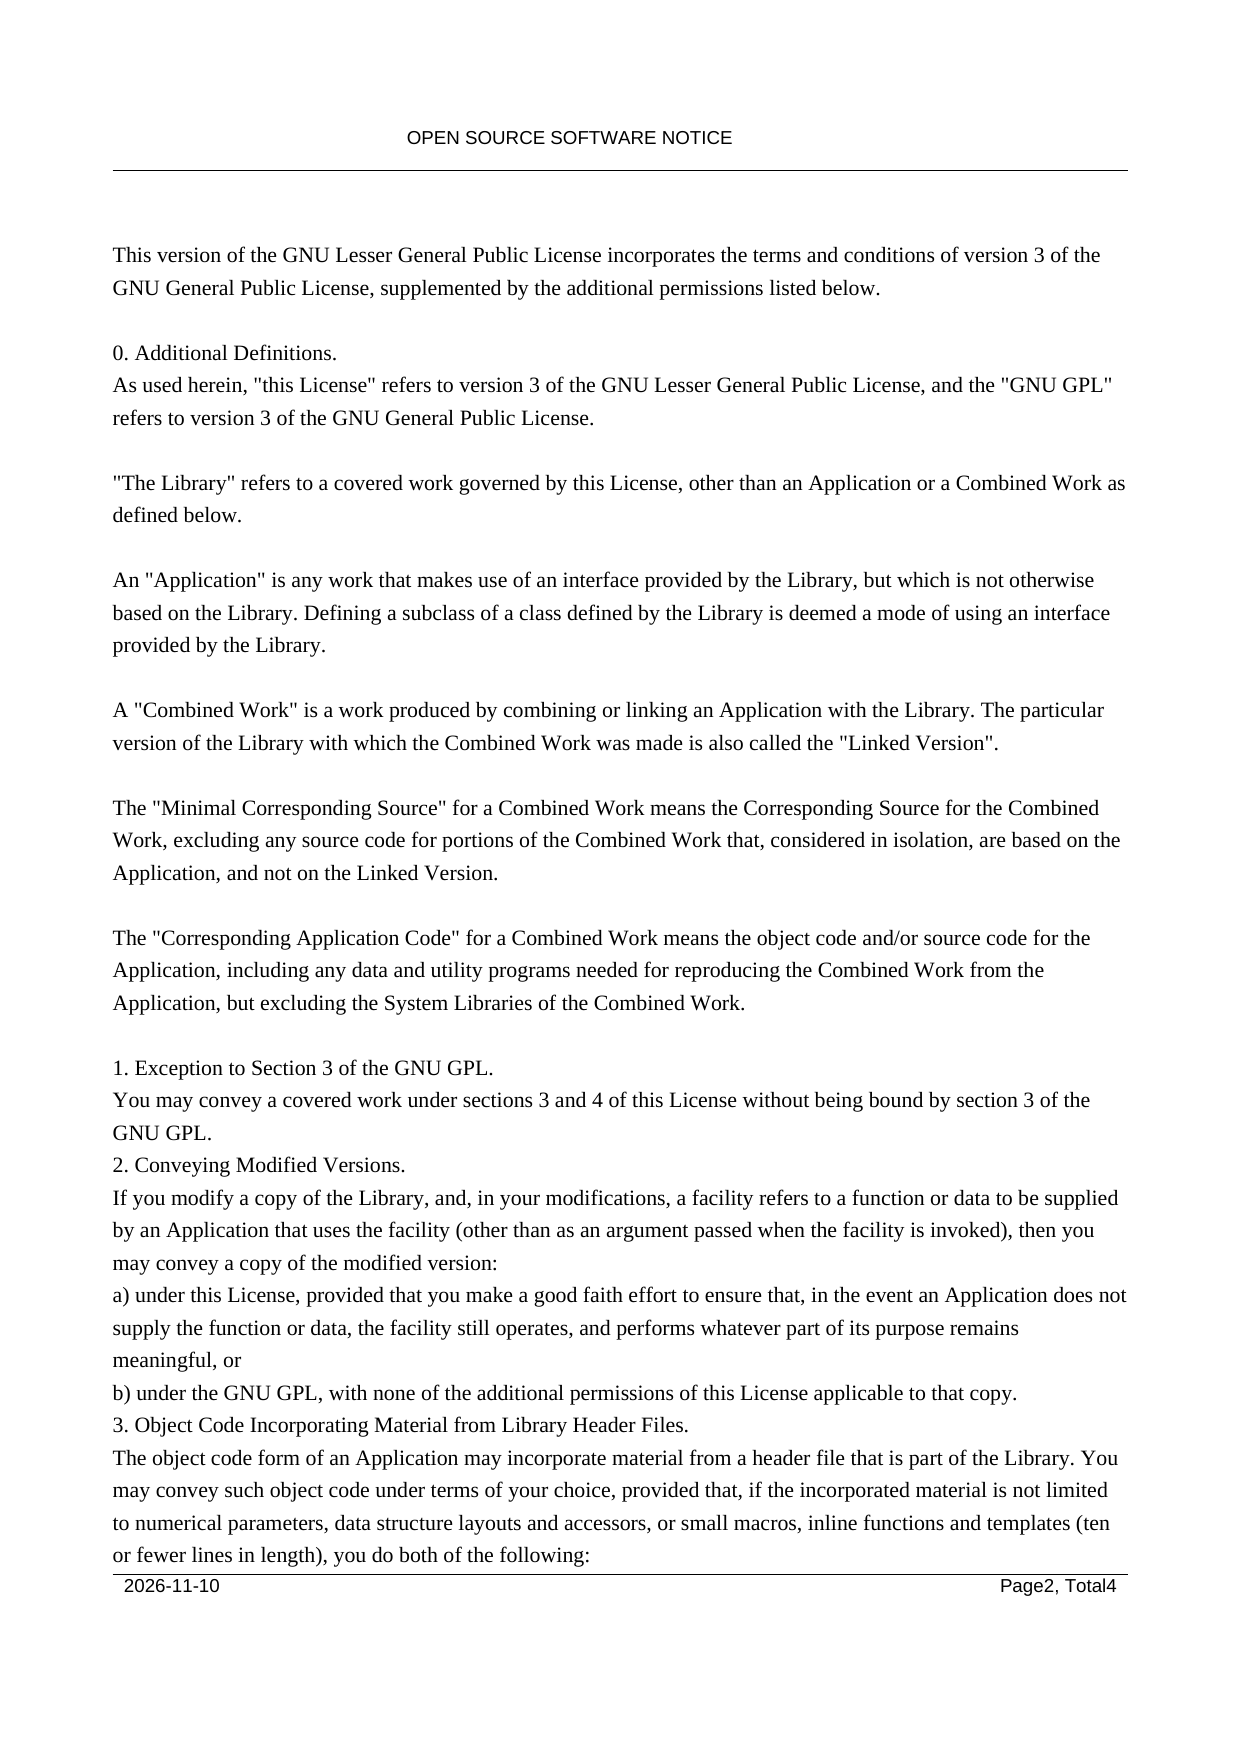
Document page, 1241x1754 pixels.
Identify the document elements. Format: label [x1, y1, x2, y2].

text [112, 206, 1128, 1571]
